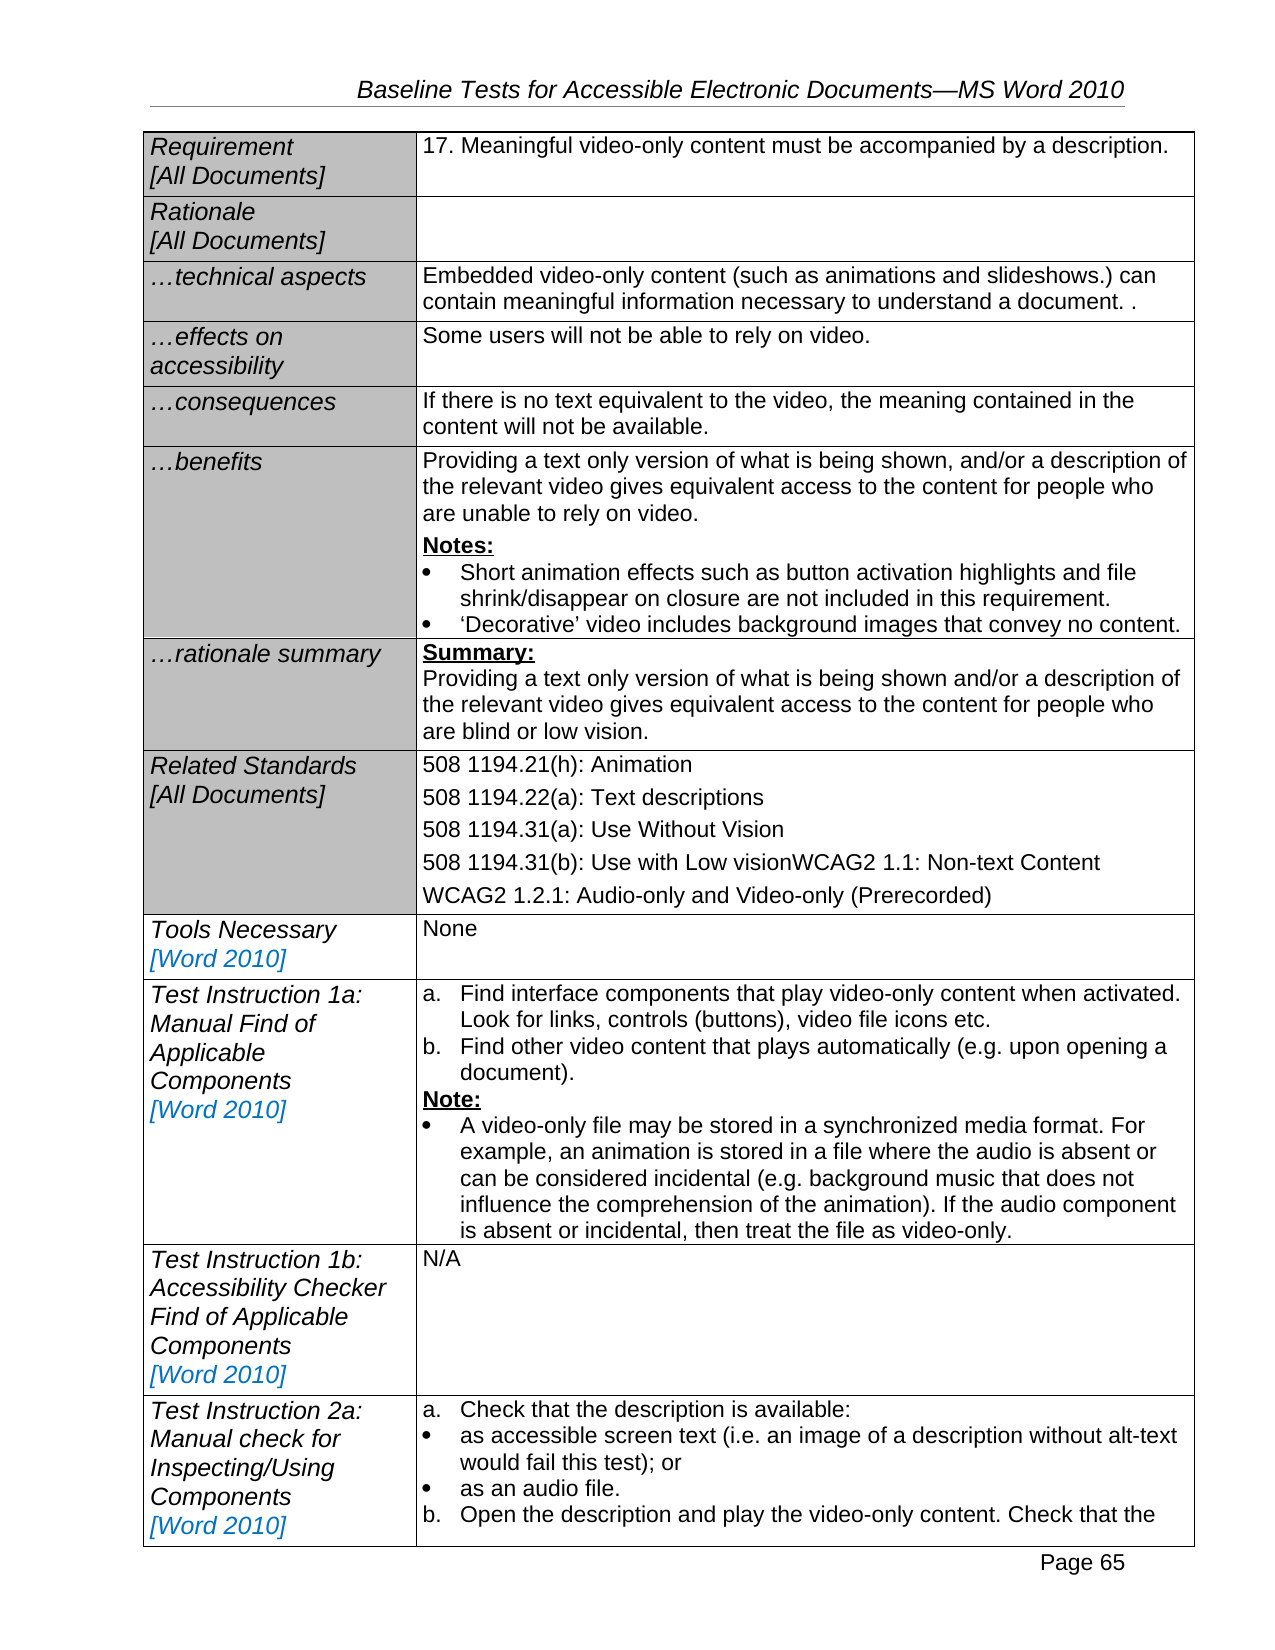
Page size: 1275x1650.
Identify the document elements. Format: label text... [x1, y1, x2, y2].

table_cell …technical aspects [144, 262, 416, 321]
table_cell Providing a text only version of what is being shown, and/or a description of the relevant video gives equivalent access to the content for people who are unable to rely on video. Notes: Short animation effects such as button activation highlights and file shrink/disappear on closure are not included in this requirement. ‘Decorative’ video includes background images that convey no content. [417, 447, 1194, 637]
table_cell Tools Necessary [Word 2010] [144, 915, 416, 979]
table_cell …effects on accessibility [144, 322, 416, 386]
table_cell Find interface components that play video-only content when activated. Look for links, controls (buttons), video file icons etc. Find other video content that plays automatically (e.g. upon opening a document). Note: A video-only file may be stored in a synchronized media format. For example, an animation is stored in a file where the audio is absent or can be considered incidental (e.g. background music that does not influence the comprehension of the animation). If the audio component is absent or incidental, then treat the file as video-only. [417, 980, 1194, 1244]
table_cell [417, 197, 1194, 261]
table_cell N/A [417, 1245, 1194, 1395]
table_cell Embedded video-only content (such as animations and slideshows.) can contain meaningful information necessary to understand a document. . [417, 262, 1194, 321]
table_cell If there is no text equivalent to the video, the meaning contained in the content will not be available. [417, 387, 1194, 446]
table_cell 508 1194.21(h): Animation 508 1194.22(a): Text descriptions 508 1194.31(a): Use Without Vision 508 1194.31(b): Use with Low visionWCAG2 1.1: Non-text Content WCAG2 1.2.1: Audio-only and Video-only (Prerecorded) [417, 751, 1194, 914]
table_cell …benefits [144, 447, 416, 637]
table_cell Related Standards [All Documents] [144, 751, 416, 914]
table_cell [417, 1396, 1194, 1546]
table_header 17. Meaningful video-only content must be accompanied by a description. [417, 133, 1194, 196]
table_cell …rationale summary [144, 639, 416, 750]
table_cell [144, 1396, 416, 1546]
table_cell Rationale [All Documents] [144, 197, 416, 261]
table_cell Some users will not be able to rely on video. [417, 322, 1194, 386]
table_cell Test Instruction 1a: Manual Find of Applicable Components [Word 2010] [144, 980, 416, 1244]
table_cell None [417, 915, 1194, 979]
table_header Requirement [All Documents] [144, 133, 416, 196]
table_cell Summary: Providing a text only version of what is being shown and/or a description of the relevant video gives equivalent access to the content for people who are blind or low vision. [417, 639, 1194, 750]
table_cell …consequences [144, 387, 416, 446]
table_cell Test Instruction 1b: Accessibility Checker Find of Applicable Components [Word 2010] [144, 1245, 416, 1395]
